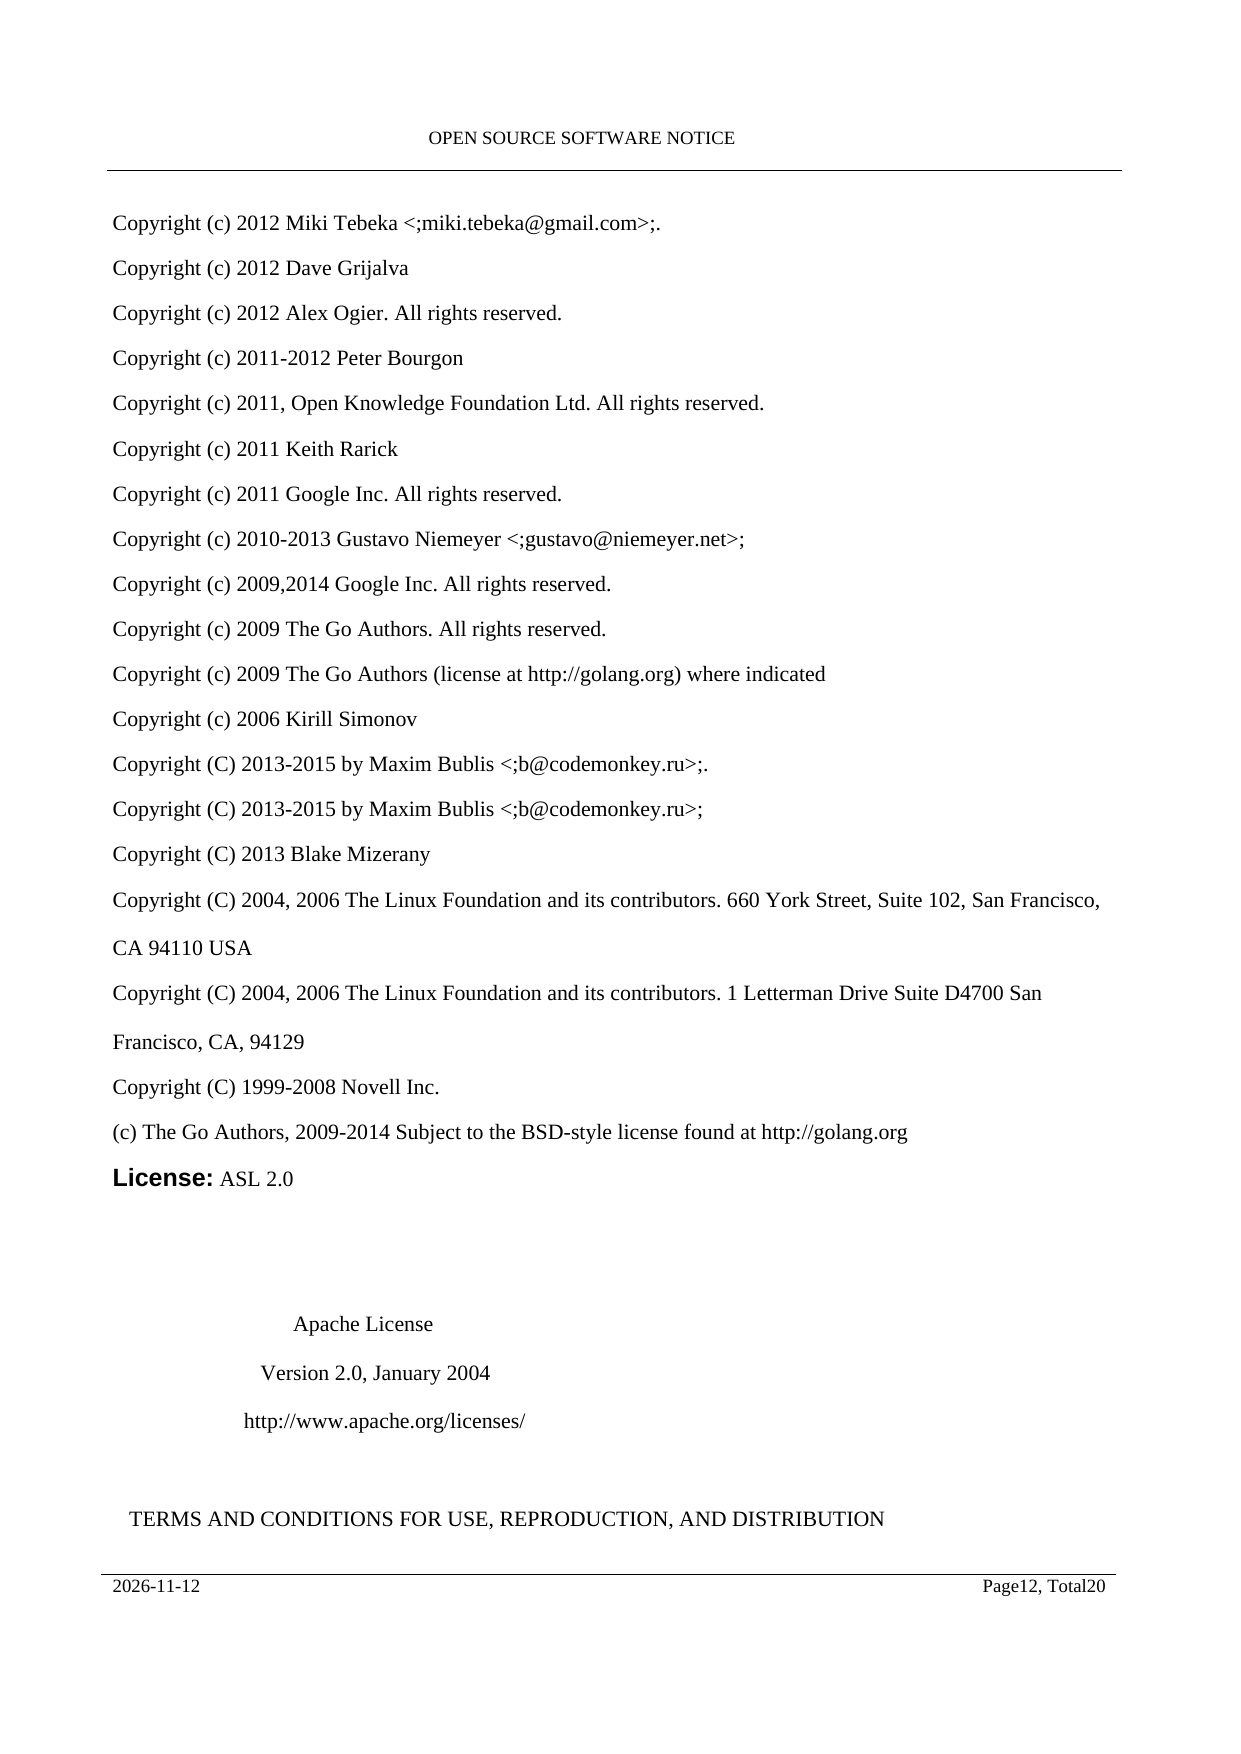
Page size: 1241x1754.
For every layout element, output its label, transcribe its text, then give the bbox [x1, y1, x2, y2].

text Copyright (c) 2009 The Go Authors. All rights reserved. [112, 612, 1128, 645]
text Copyright (C) 2013 Blake Mizerany [112, 838, 1128, 870]
text (c) The Go Authors, 2009-2014 Subject to the BSD-style license found at http://golang.org [112, 1116, 1128, 1148]
text Copyright (C) 2013-2015 by Maxim Bublis <;b@codemonkey.ru>; [112, 793, 1128, 825]
text Copyright (c) 2009 The Go Authors (license at http://golang.org) where indicated [112, 657, 1128, 690]
text Copyright (c) 2011, Open Knowledge Foundation Ltd. All rights reserved. [112, 387, 1128, 419]
text Copyright (c) 2010-2013 Gustavo Niemeyer <;gustavo@niemeyer.net>; [112, 522, 1128, 554]
text Copyright (c) 2011 Google Inc. All rights reserved. [112, 477, 1128, 509]
text Copyright (c) 2009,2014 Google Inc. All rights reserved. [112, 567, 1128, 600]
text Copyright (c) 2012 Alex Ogier. All rights reserved. [112, 297, 1128, 329]
text Copyright (C) 1999-2008 Novell Inc. [112, 1071, 1128, 1103]
text Copyright (c) 2011 Keith Rarick [112, 432, 1128, 464]
text Copyright (c) 2006 Kirill Simonov [112, 702, 1128, 735]
text Copyright (C) 2004, 2006 The Linux Foundation and its contributors. 660 York Street, Suite 102, San Francisco, CA 94110 USA [112, 883, 1128, 964]
text Copyright (c) 2011-2012 Peter Bourgon [112, 342, 1128, 374]
text Copyright (C) 2013-2015 by Maxim Bublis <;b@codemonkey.ru>;. [112, 748, 1128, 780]
text Copyright (C) 2004, 2006 The Linux Foundation and its contributors. 1 Letterman Drive Suite D4700 San Francisco, CA, 94129 [112, 977, 1128, 1058]
text Copyright (c) 2012 Miki Tebeka <;miki.tebeka@gmail.com>;. [112, 206, 1128, 239]
text Copyright (c) 2012 Dave Grijalva [112, 251, 1128, 284]
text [112, 1161, 1128, 1534]
